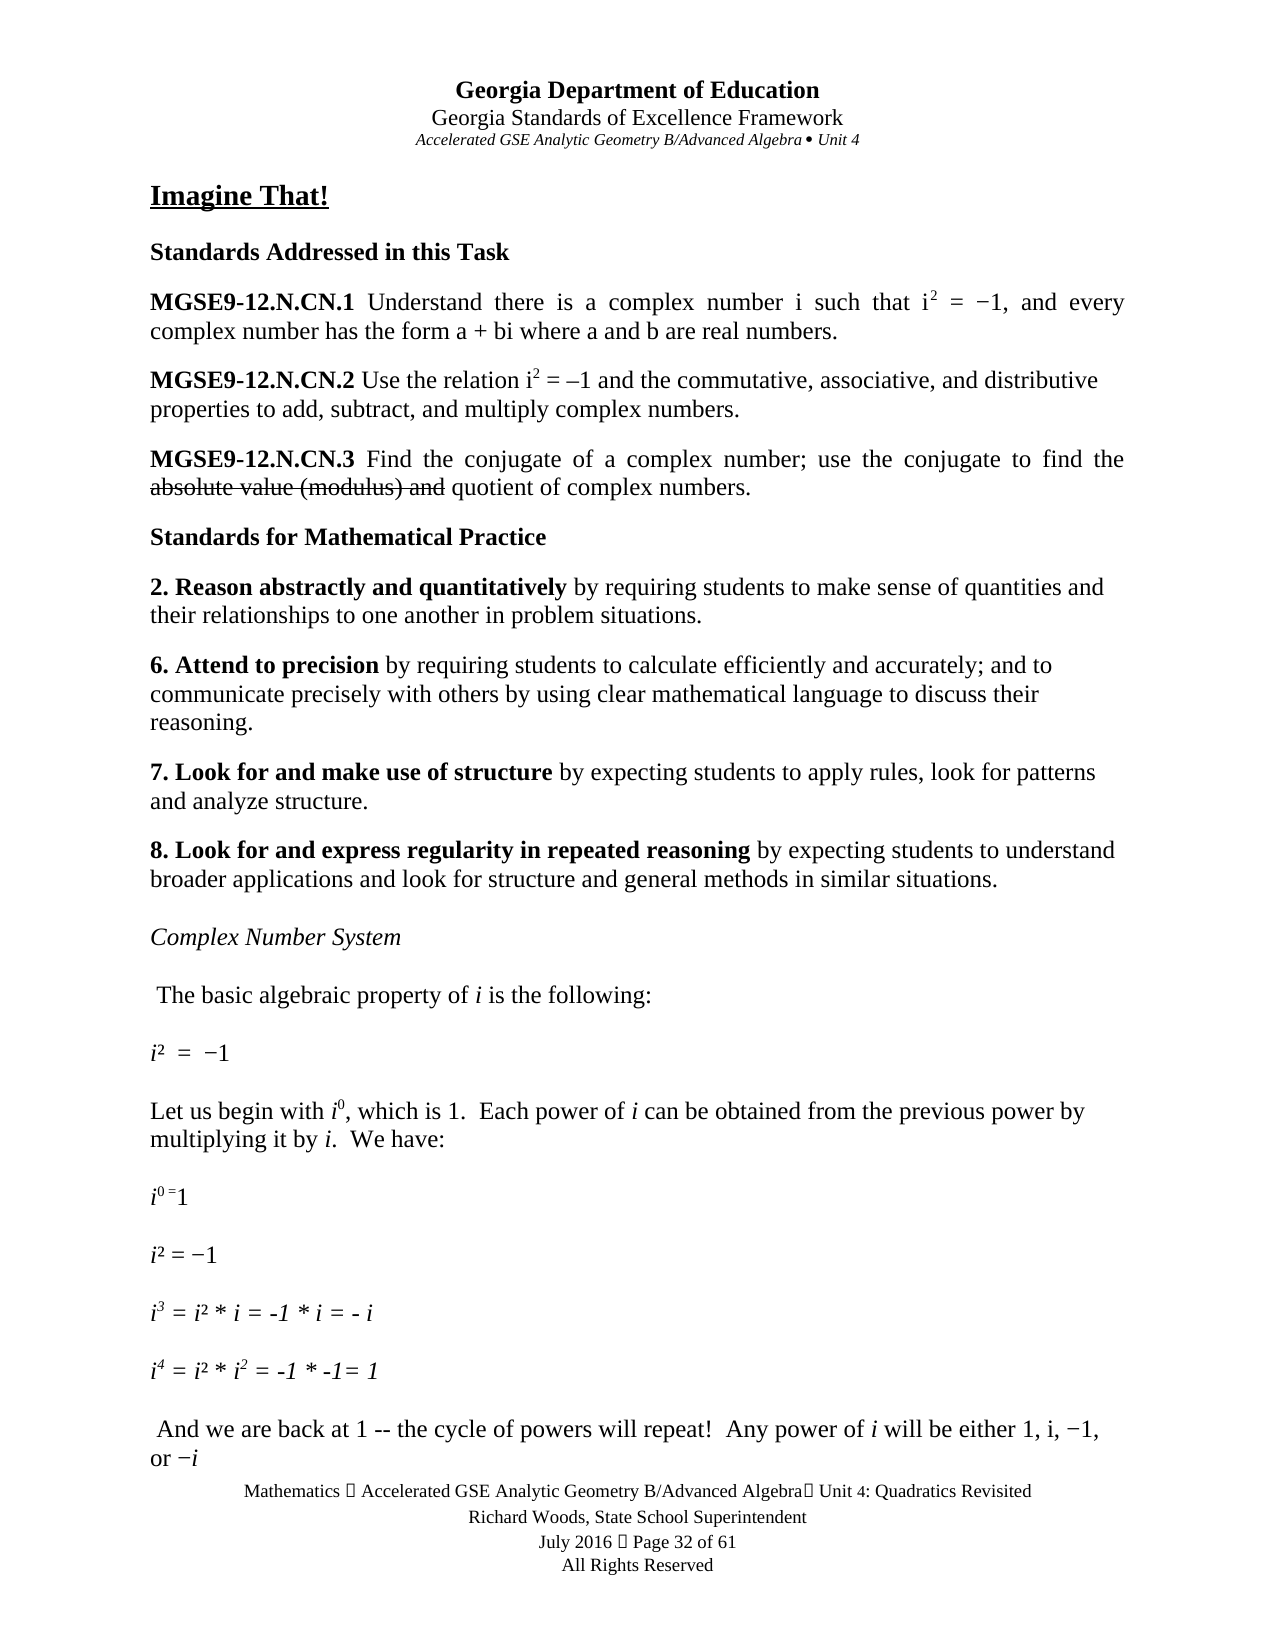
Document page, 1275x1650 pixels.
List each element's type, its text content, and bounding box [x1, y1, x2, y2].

text 7. Look for and make use of structure by expecting students to apply rules, look for patterns and analyze structure. [150, 757, 1125, 814]
text i3 = i² * i = -1 * i = - i [150, 1298, 1125, 1327]
text 8. Look for and express regularity in repeated reasoning by expecting students to understand broader applications and look for structure and general methods in similar situations. [150, 835, 1125, 893]
text 2. Reason abstractly and quantitatively by requiring students to make sense of quantities and their relationships to one another in problem situations. [150, 572, 1125, 629]
text MGSE9-12.N.CN.1 Understand there is a complex number i such that i2 = −1, and every complex number has the form a + bi where a and b are real numbers. [150, 287, 1125, 344]
text Complex Number System [150, 922, 1125, 951]
text i0 =1 [150, 1182, 1125, 1211]
text i² = −1 [150, 1038, 1125, 1067]
text i4 = i² * i2 = -1 * -1= 1 [150, 1356, 1125, 1385]
text And we are back at 1 -- the cycle of powers will repeat! Any power of i will be either 1, i, −1, or −i [150, 1414, 1125, 1472]
text Standards for Mathematical Practice [150, 522, 1125, 551]
text Let us begin with i0, which is 1. Each power of i can be obtained from the previous power by multiplying it by i. We have: [150, 1096, 1125, 1153]
text i² = −1 [150, 1240, 1125, 1269]
text Standards Addressed in this Task [150, 237, 1125, 266]
text MGSE9-12.N.CN.3 Find the conjugate of a complex number; use the conjugate to find the absolute value (modulus) and quotient of complex numbers. [150, 444, 1125, 501]
text Imagine That! [150, 178, 1125, 212]
text 6. Attend to precision by requiring students to calculate efficiently and accurately; and to communicate precisely with others by using clear mathematical language to discuss their reasoning. [150, 650, 1125, 736]
text The basic algebraic property of i is the following: [150, 980, 1125, 1009]
text MGSE9-12.N.CN.2 Use the relation i2 = –1 and the commutative, associative, and distributive properties to add, subtract, and multiply complex numbers. [150, 365, 1125, 423]
